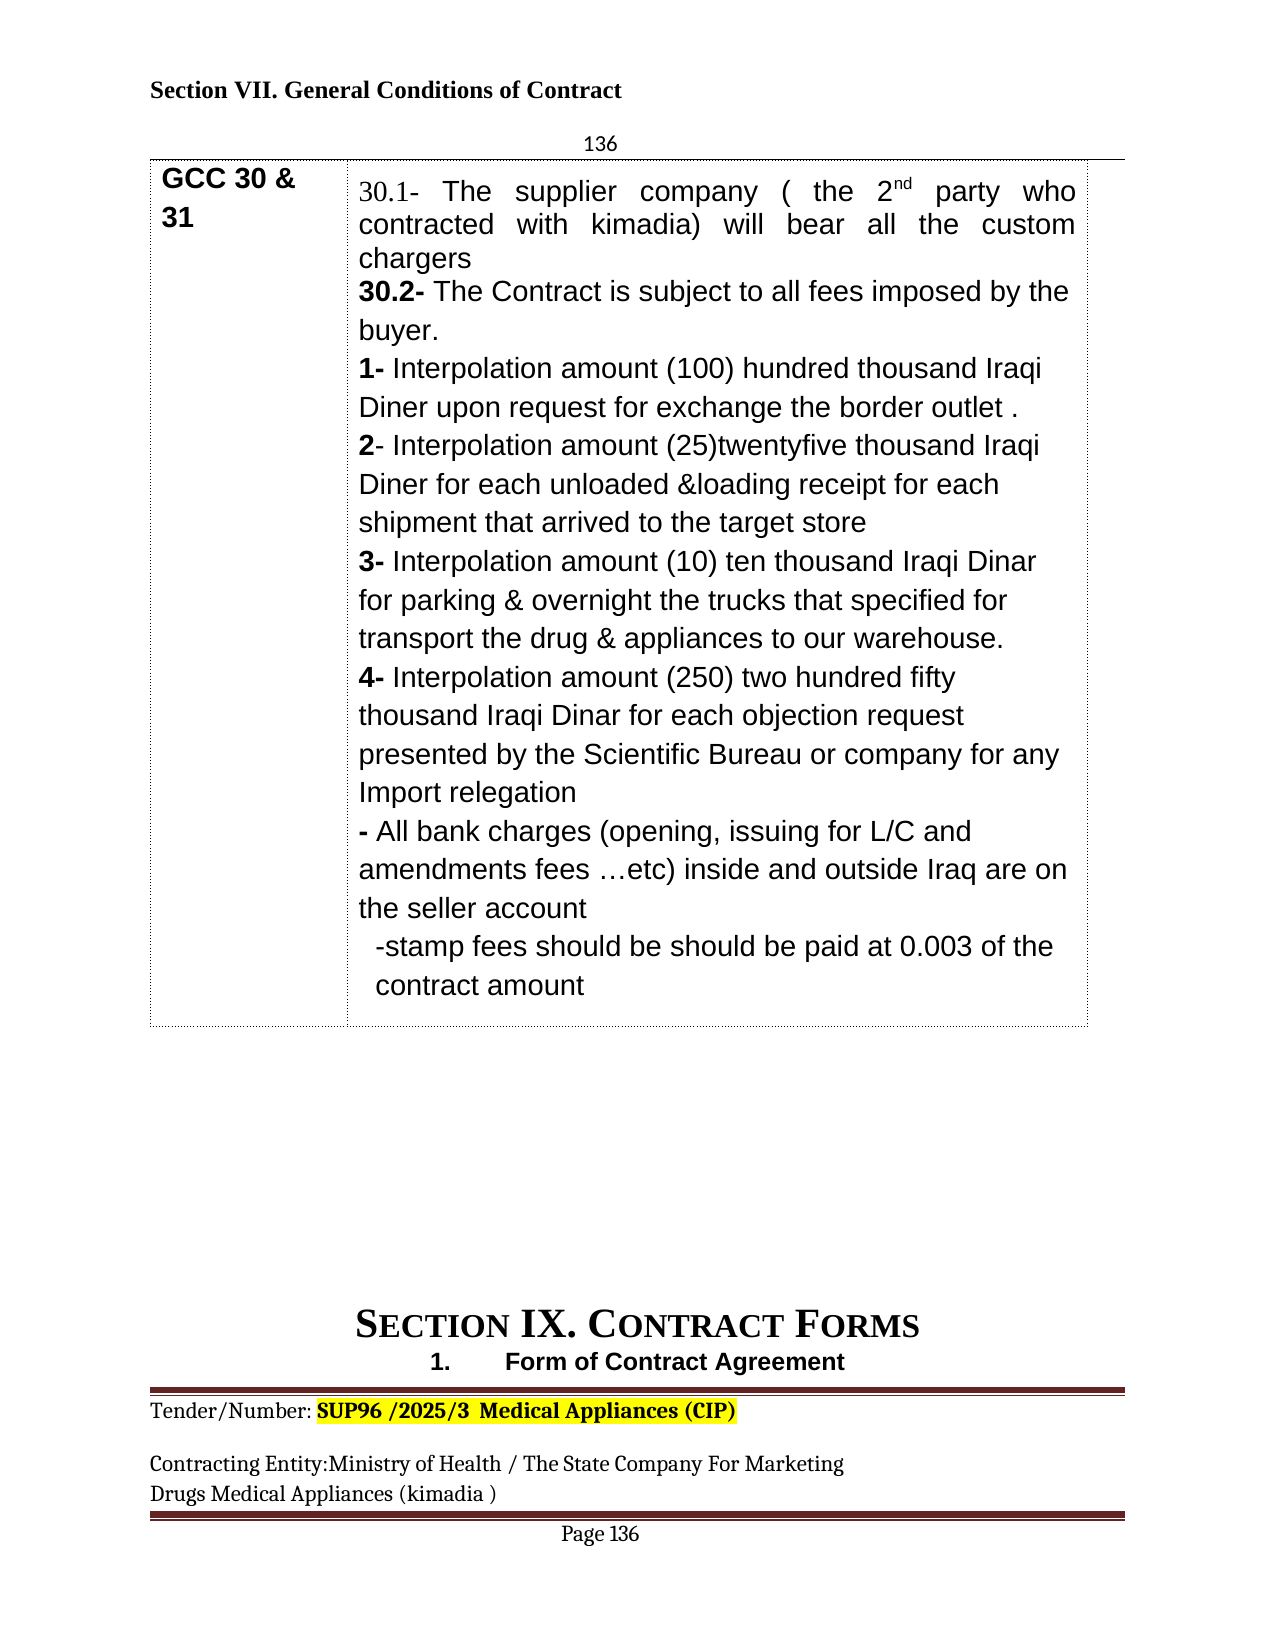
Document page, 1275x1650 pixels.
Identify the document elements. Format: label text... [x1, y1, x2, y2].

text 1. Form of Contract Agreement [150, 1346, 1125, 1375]
table_cell GCC 30 & 31 [150, 160, 347, 1026]
subtitle Section IX. Contract Forms [150, 1298, 1125, 1346]
table_cell 30.1- The supplier company ( the 2nd party who contracted with kimadia) will bear all the custom chargers 30.2- The Contract is subject to all fees imposed by the buyer. 1- Interpolation amount (100) hundred thousand Iraqi Diner upon request for exchange the border outlet . 2- Interpolation amount (25)twentyfive thousand Iraqi Diner for each unloaded &loading receipt for each shipment that arrived to the target store 3- Interpolation amount (10) ten thousand Iraqi Dinar for parking & overnight the trucks that specified for transport the drug & appliances to our warehouse. 4- Interpolation amount (250) two hundred fifty thousand Iraqi Dinar for each objection request presented by the Scientific Bureau or company for any Import relegation - All bank charges (opening, issuing for L/C and amendments fees …etc) inside and outside Iraq are on the seller account -stamp fees should be should be paid at 0.003 of the contract amount [347, 160, 1088, 1026]
